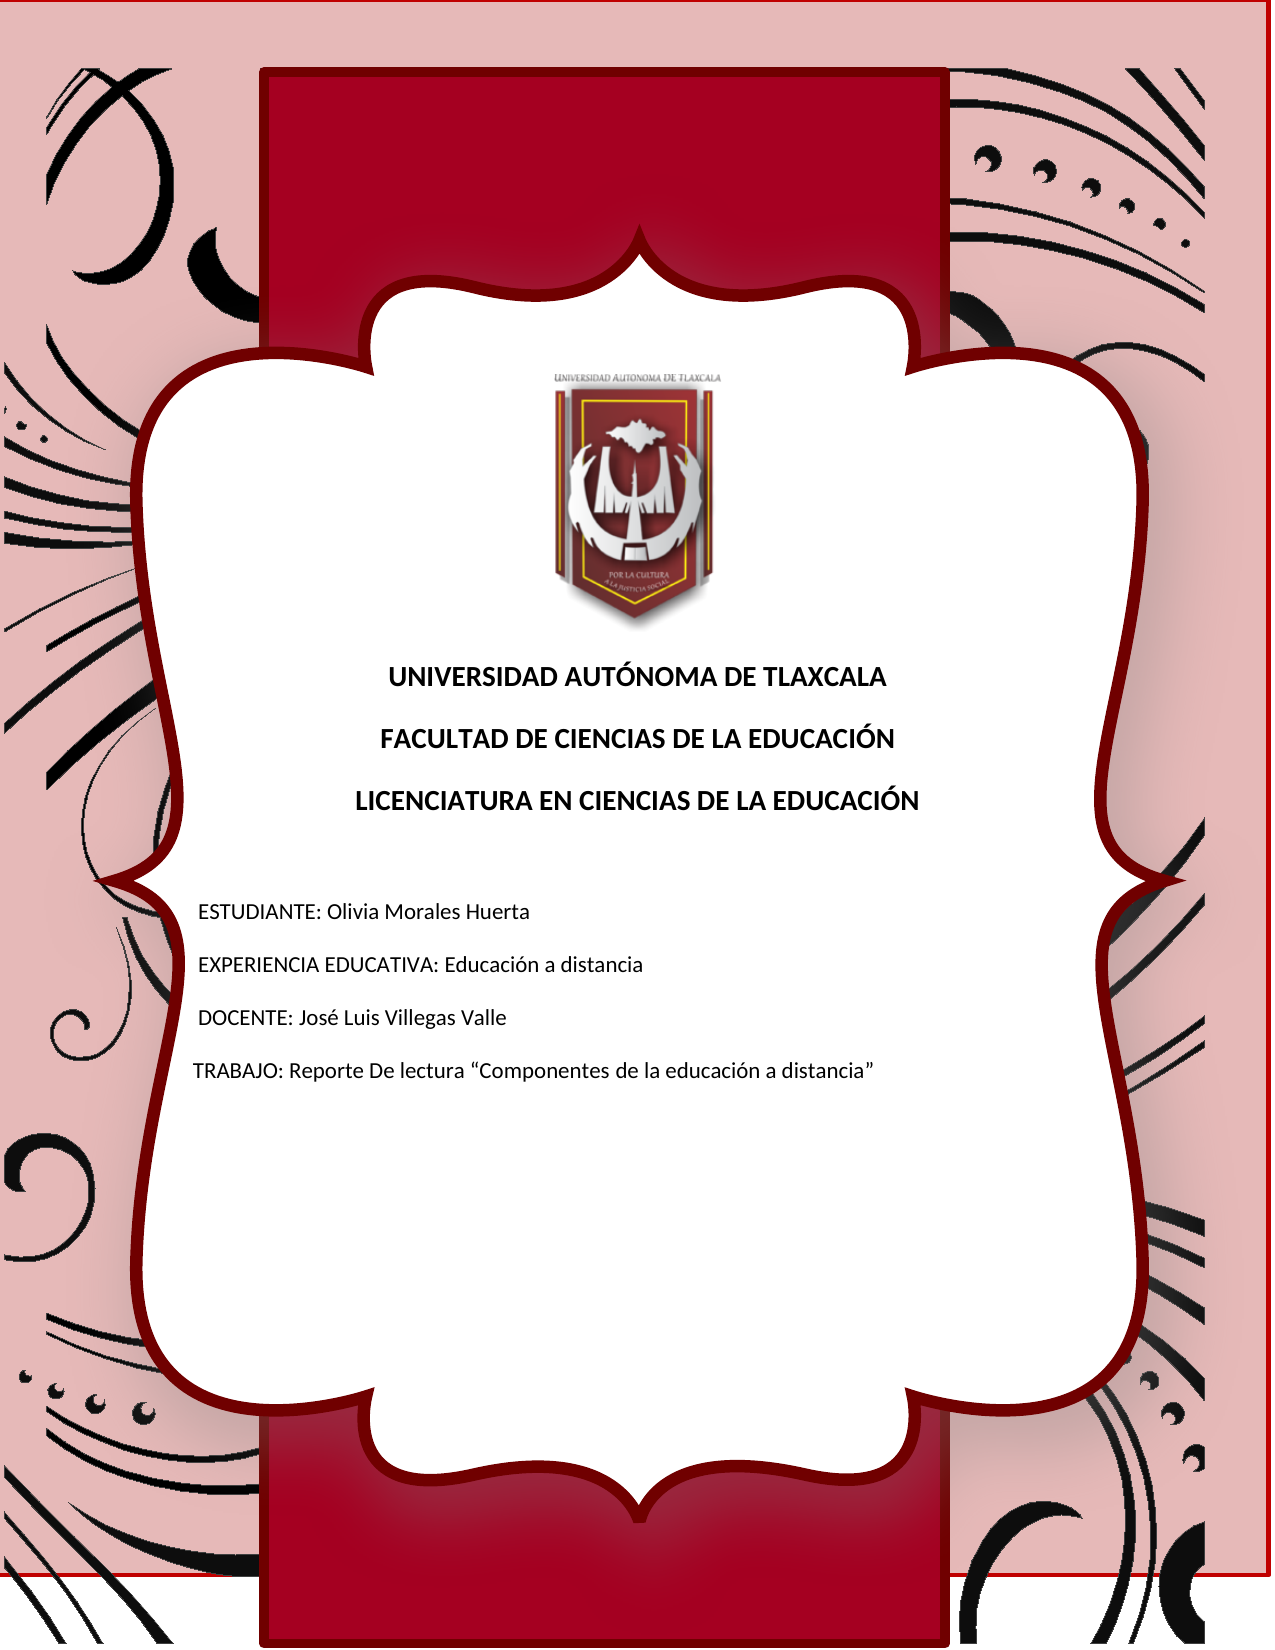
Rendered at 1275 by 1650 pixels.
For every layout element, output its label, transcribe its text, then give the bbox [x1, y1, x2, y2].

picture [553, 374, 722, 634]
text FACULTAD DE CIENCIAS DE LA EDUCACIÓN [177, 720, 1098, 756]
text EXPERIENCIA EDUCATIVA: Educación a distancia [177, 950, 1098, 978]
text TRABAJO: Reporte De lectura “Componentes de la educación a distancia” [177, 1056, 1098, 1084]
text UNIVERSIDAD AUTÓNOMA DE TLAXCALA [177, 658, 1098, 694]
text ESTUDIANTE: Olivia Morales Huerta [177, 897, 1098, 925]
text DOCENTE: José Luis Villegas Valle [177, 1003, 1098, 1031]
text LICENCIATURA EN CIENCIAS DE LA EDUCACIÓN [177, 782, 1098, 818]
